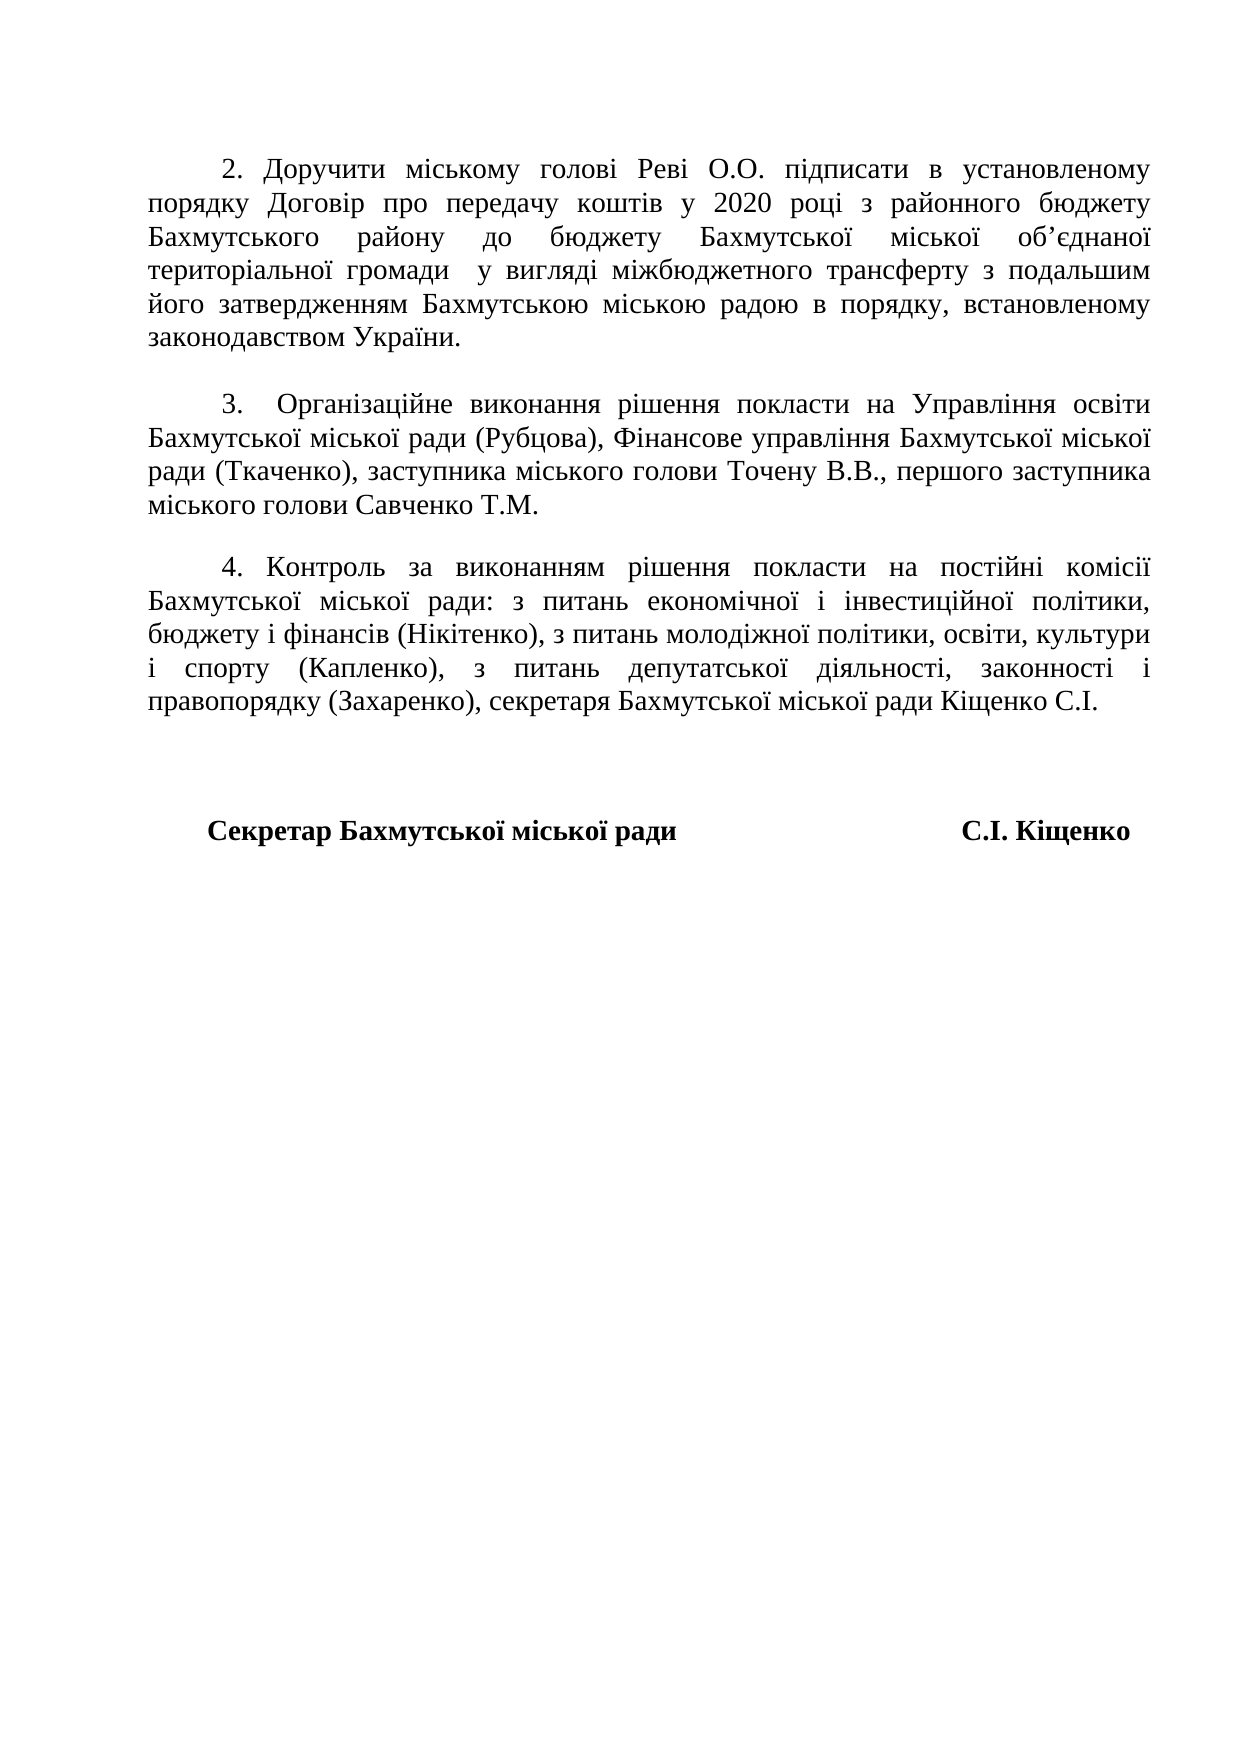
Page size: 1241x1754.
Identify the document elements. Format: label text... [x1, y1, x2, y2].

text 4. Контроль за виконанням рішення покласти на постійні комісії Бахмутської міської ради: з питань економічної і інвестиційної політики, бюджету і фінансів (Нікітенко), з питань молодіжної політики, освіти, культури і спорту (Капленко), з питань депутатської діяльності, законності і правопорядку (Захаренко), секретаря Бахмутської міської ради Кіщенко С.І. [148, 549, 1152, 717]
text 2. Доручити міському голові Реві О.О. підписати в установленому порядку Договір про передачу коштів у 2020 році з районного бюджету Бахмутського району до бюджету Бахмутської міської об’єднаної територіальної громади у вигляді міжбюджетного трансферту з подальшим його затвердженням Бахмутською міською радою в порядку, встановленому законодавством України. [148, 152, 1152, 353]
text 3. Організаційне виконання рішення покласти на Управління освіти Бахмутської міської ради (Рубцова), Фінансове управління Бахмутської міської ради (Ткаченко), заступника міського голови Точену В.В., першого заступника міського голови Савченко Т.М. [148, 386, 1152, 521]
text Секретар Бахмутської міської ради С.І. Кіщенко [148, 813, 1152, 846]
